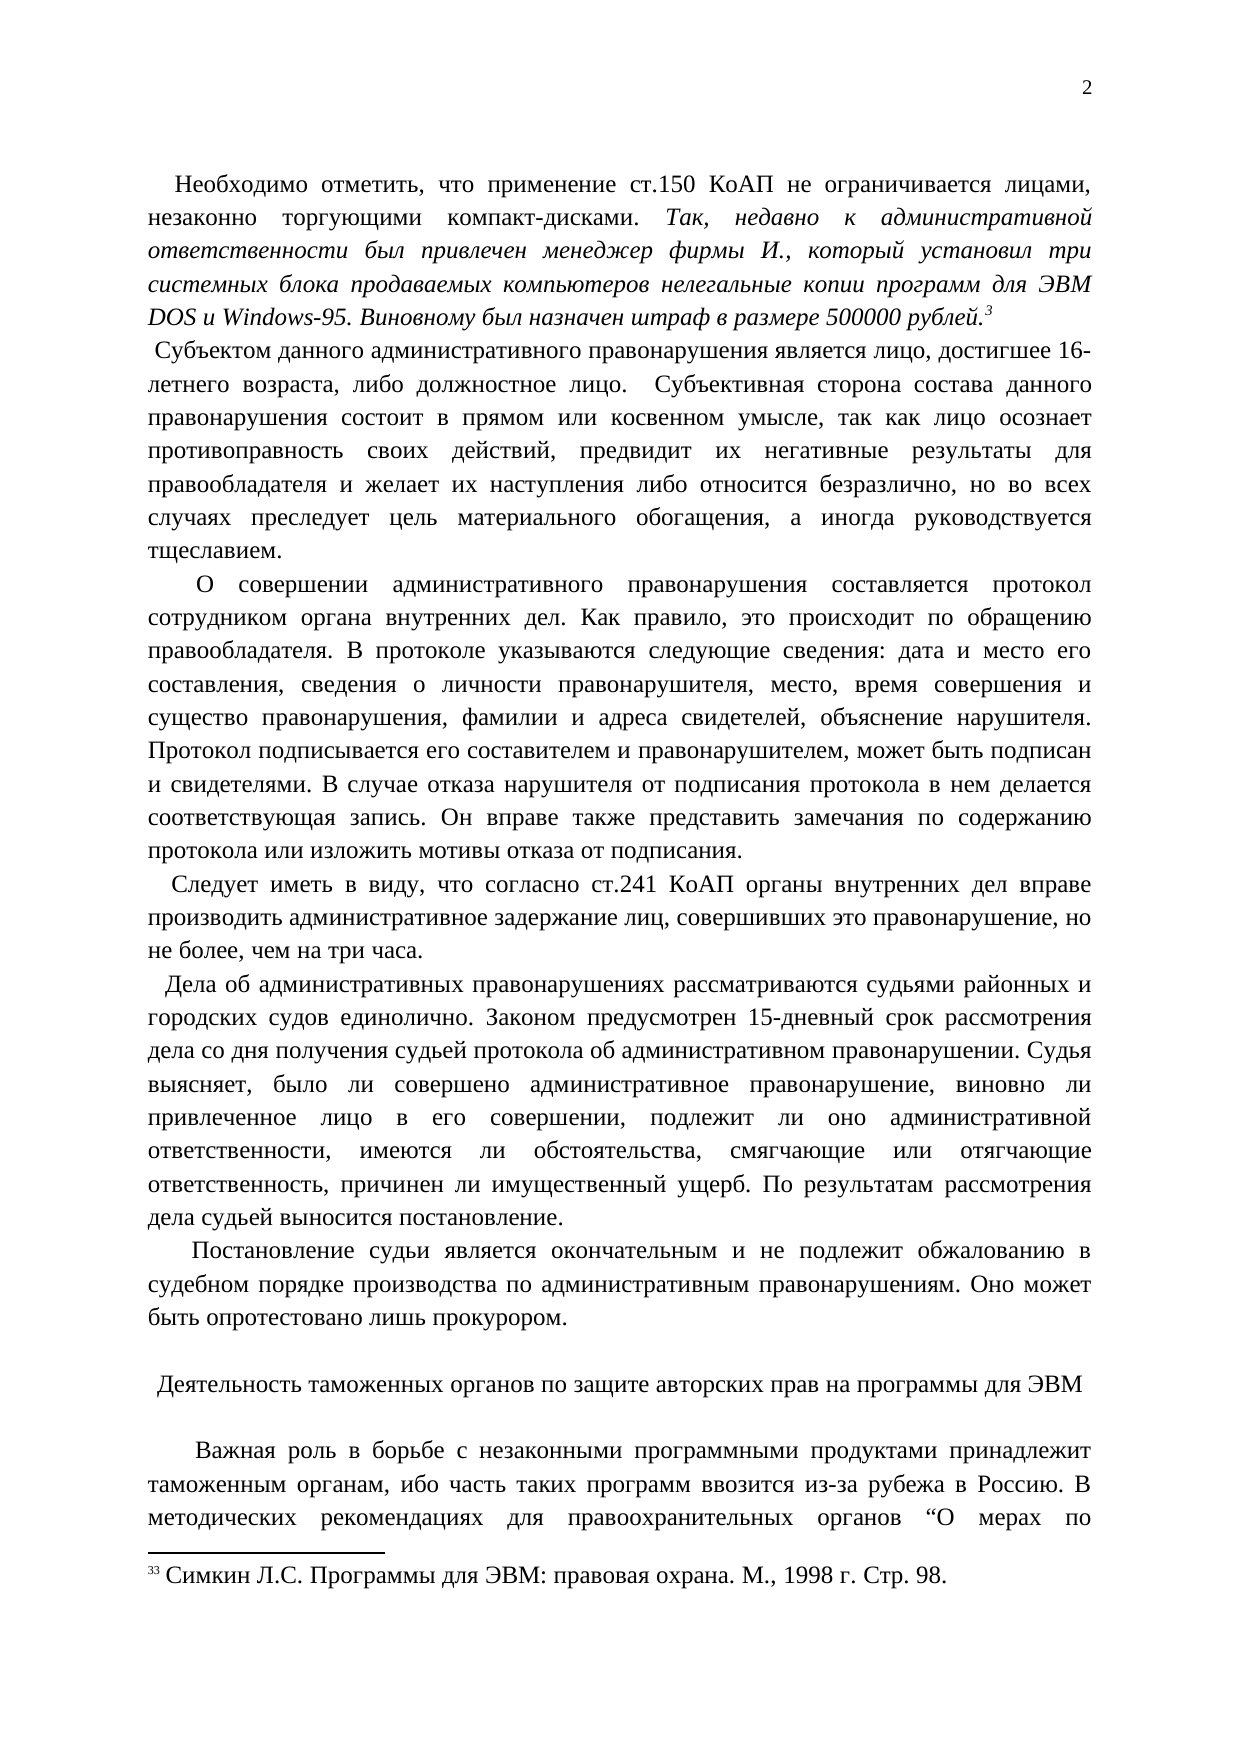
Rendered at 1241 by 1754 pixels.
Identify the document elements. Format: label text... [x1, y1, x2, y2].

text Необходимо отметить, что применение ст.150 КоАП не ограничивается лицами, незаконно торгующими компакт-дисками. Так, недавно к административной ответственности был привлечен менеджер фирмы И., который установил три системных блока продаваемых компьютеров нелегальные копии программ для ЭВМ DOS и Windows-95. Виновному был назначен штраф в размере 500000 рублей.3 [148, 165, 1092, 332]
text Дела об административных правонарушениях рассматриваются судьями районных и городских судов единолично. Законом предусмотрен 15-дневный срок рассмотрения дела со дня получения судьей протокола об административном правонарушении. Судья выясняет, было ли совершено административное правонарушение, виновно ли привлеченное лицо в его совершении, подлежит ли оно административной ответственности, имеются ли обстоятельства, смягчающие или отягчающие ответственность, причинен ли имущественный ущерб. По результатам рассмотрения дела судьей выносится постановление. [148, 965, 1092, 1232]
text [148, 1432, 1092, 1532]
text Постановление судьи является окончательным и не подлежит обжалованию в судебном порядке производства по административным правонарушениям. Оно может быть опротестовано лишь прокурором. [148, 1232, 1092, 1332]
text О совершении административного правонарушения составляется протокол сотрудником органа внутренних дел. Как правило, это происходит по обращению правообладателя. В протоколе указываются следующие сведения: дата и место его составления, сведения о личности правонарушителя, место, время совершения и существо правонарушения, фамилии и адреса свидетелей, объяснение нарушителя. Протокол подписывается его составителем и правонарушителем, может быть подписан и свидетелями. В случае отказа нарушителя от подписания протокола в нем делается соответствующая запись. Он вправе также представить замечания по содержанию протокола или изложить мотивы отказа от подписания. [148, 565, 1092, 865]
text Следует иметь в виду, что согласно ст.241 КоАП органы внутренних дел вправе производить административное задержание лиц, совершивших это правонарушение, но не более, чем на три часа. [148, 865, 1092, 965]
text Субъектом данного административного правонарушения является лицо, достигшее 16-летнего возраста, либо должностное лицо. Субъективная сторона состава данного правонарушения состоит в прямом или косвенном умысле, так как лицо осознает противоправность своих действий, предвидит их негативные результаты для правообладателя и желает их наступления либо относится безразлично, но во всех случаях преследует цель материального обогащения, а иногда руководствуется тщеславием. [148, 332, 1092, 565]
text Деятельность таможенных органов по защите авторских прав на программы для ЭВМ [148, 1365, 1092, 1399]
